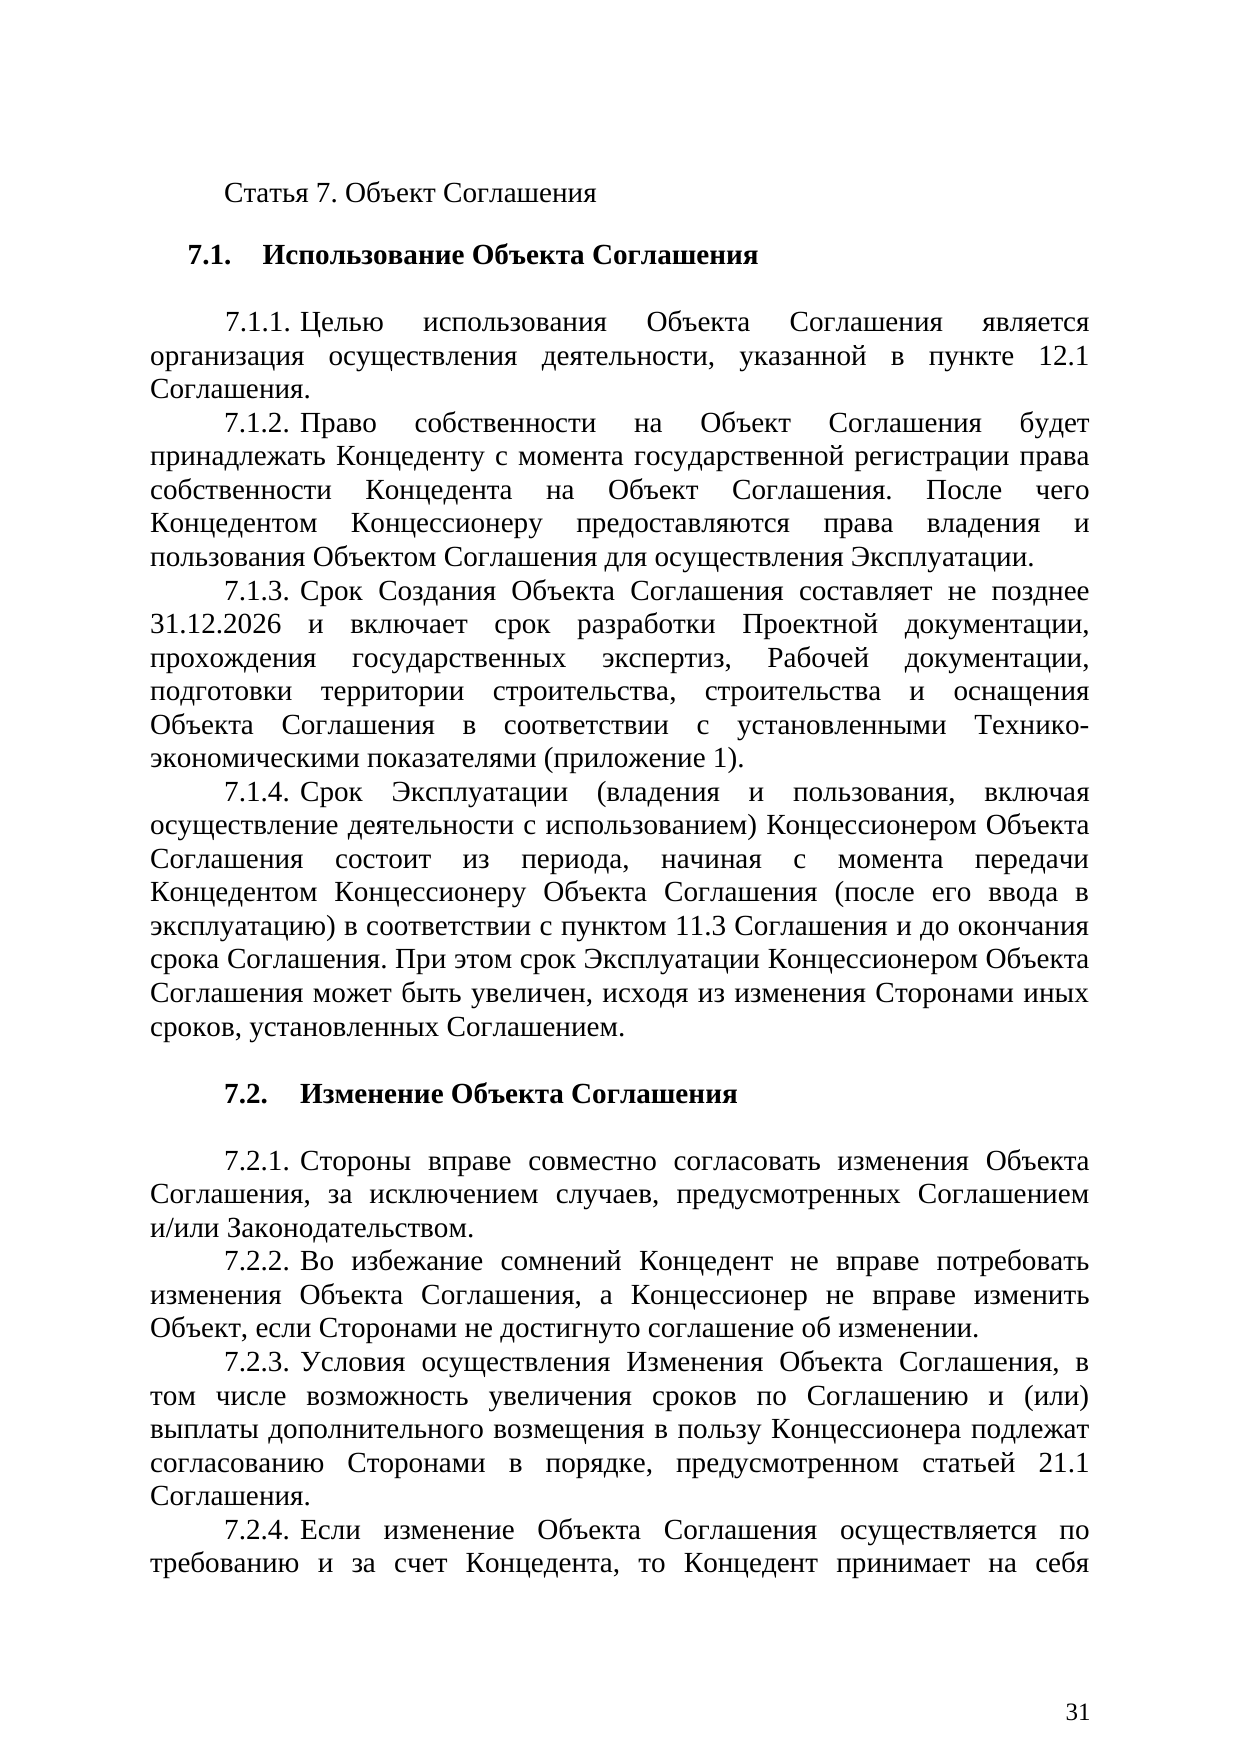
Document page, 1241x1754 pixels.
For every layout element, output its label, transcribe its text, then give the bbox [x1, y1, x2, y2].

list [150, 1512, 1090, 1579]
list Во избежание сомнений Концедент не вправе потребовать изменения Объекта Соглашения, а Концессионер не вправе изменить Объект, если Сторонами не достигнуто соглашение об изменении. [150, 1243, 1090, 1344]
list Условия осуществления Изменения Объекта Соглашения, в том числе возможность увеличения сроков по Соглашению и (или) выплаты дополнительного возмещения в пользу Концессионера подлежат согласованию Сторонами в порядке, предусмотренном статьей 21.1 Соглашения. [150, 1344, 1090, 1512]
list Стороны вправе совместно согласовать изменения Объекта Соглашения, за исключением случаев, предусмотренных Соглашением и/или Законодательством. [150, 1143, 1090, 1243]
list Право собственности на Объект Cоглашения будет принадлежать Концеденту с момента государственной регистрации права собственности Концедента на Объект Соглашения. После чего Концедентом Концессионеру предоставляются права владения и пользования Объектом Соглашения для осуществления Эксплуатации. [150, 405, 1090, 573]
subtitle Статья 7. Объект Соглашения [150, 175, 1090, 208]
list Целью использования Объекта Cоглашения является организация осуществления деятельности, указанной в пункте 12.1 Соглашения. [150, 304, 1090, 405]
list Использование Объекта Соглашения [187, 237, 1090, 271]
list Срок Эксплуатации (владения и пользования, включая осуществление деятельности с использованием) Концессионером Объекта Соглашения состоит из периода, начиная с момента передачи Концедентом Концессионеру Объекта Соглашения (после его ввода в эксплуатацию) в соответствии с пунктом 11.3 Соглашения и до окончания срока Соглашения. При этом срок Эксплуатации Концессионером Объекта Соглашения может быть увеличен, исходя из изменения Сторонами иных сроков, установленных Соглашением. [150, 774, 1090, 1042]
list Срок Создания Объекта Соглашения составляет не позднее 31.12.2026 и включает срок разработки Проектной документации, прохождения государственных экспертиз, Рабочей документации, подготовки территории строительства, строительства и оснащения Объекта Соглашения в соответствии с установленными Технико-экономическими показателями (приложение 1). [150, 573, 1090, 774]
list Изменение Объекта Соглашения [150, 1076, 1090, 1109]
